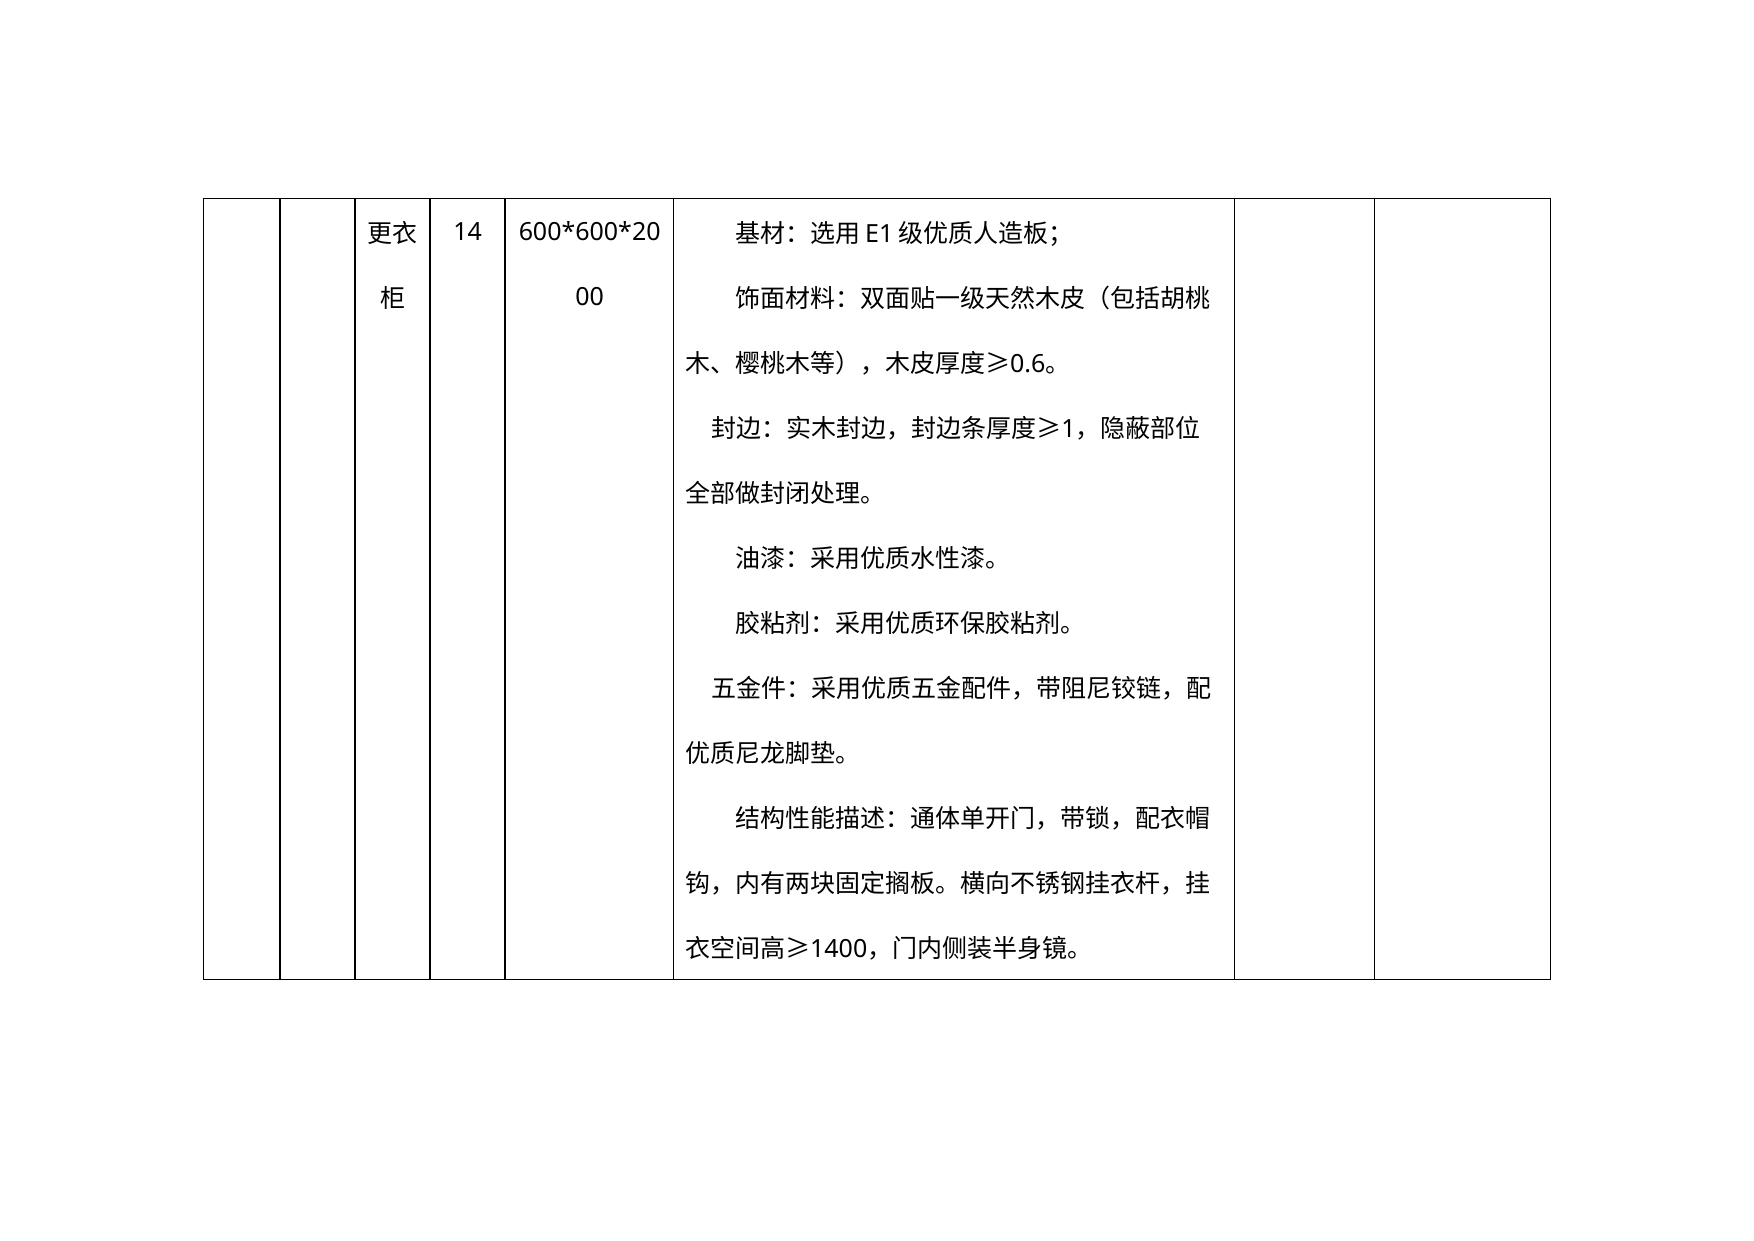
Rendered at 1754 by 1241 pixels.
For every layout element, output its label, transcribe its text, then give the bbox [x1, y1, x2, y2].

table_cell 600*600*2000 [506, 199, 673, 979]
table_cell [1375, 199, 1550, 979]
table_cell [1235, 199, 1374, 979]
table_cell 14 [431, 199, 504, 979]
table_cell 更衣柜 [356, 199, 429, 979]
table_cell 基材：选用E1级优质人造板； 饰面材料：双面贴一级天然木皮（包括胡桃木、樱桃木等），木皮厚度≥0.6。 封边：实木封边，封边条厚度≥1，隐蔽部位全部做封闭处理。 油漆：采用优质水性漆。 胶粘剂：采用优质环保胶粘剂。 五金件：采用优质五金配件，带阻尼铰链，配优质尼龙脚垫。 结构性能描述：通体单开门，带锁，配衣帽钩，内有两块固定搁板。横向不锈钢挂衣杆，挂衣空间高≥1400，门内侧装半身镜。 [674, 199, 1234, 979]
